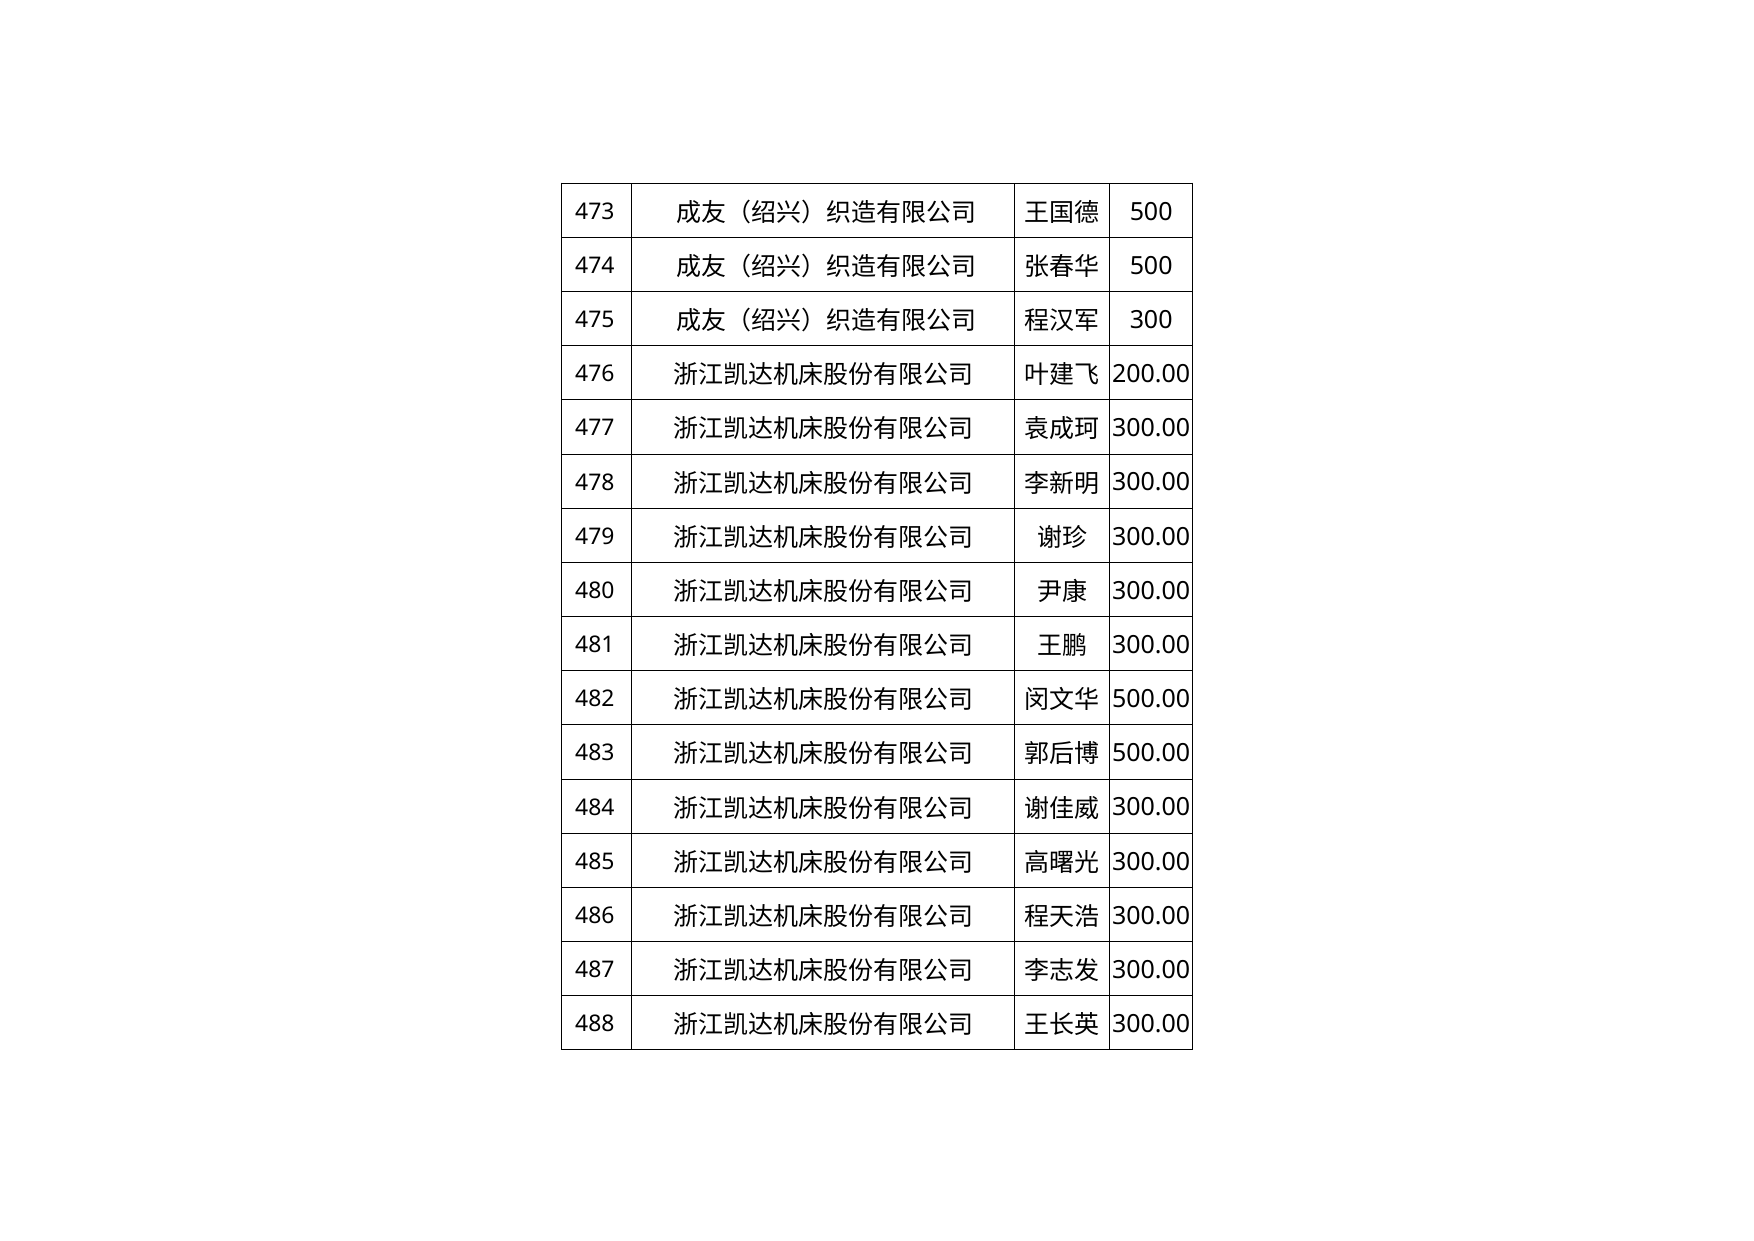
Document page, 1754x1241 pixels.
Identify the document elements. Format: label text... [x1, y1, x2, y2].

table_cell 300.00 [1110, 888, 1192, 941]
table_cell 成友（绍兴）织造有限公司 [632, 292, 1014, 345]
table_cell 闵文华 [1015, 671, 1109, 724]
table_cell 程汉军 [1015, 292, 1109, 345]
table_cell 300 [1110, 292, 1192, 345]
table_cell 浙江凯达机床股份有限公司 [632, 455, 1014, 508]
table_cell [562, 563, 631, 616]
table_cell 王国德 [1015, 184, 1109, 237]
table_cell 浙江凯达机床股份有限公司 [632, 834, 1014, 887]
table_cell [562, 292, 631, 345]
table_cell 500.00 [1110, 725, 1192, 778]
table_cell [562, 725, 631, 778]
table_cell [562, 238, 631, 291]
table_cell 谢珍 [1015, 509, 1109, 562]
table_cell [562, 509, 631, 562]
table_cell 浙江凯达机床股份有限公司 [632, 725, 1014, 778]
table_cell 500.00 [1110, 671, 1192, 724]
table_cell 尹康 [1015, 563, 1109, 616]
table_cell 500 [1110, 184, 1192, 237]
table_cell 300.00 [1110, 996, 1192, 1049]
table_cell [562, 942, 631, 995]
table_cell 成友（绍兴）织造有限公司 [632, 238, 1014, 291]
table_cell 浙江凯达机床股份有限公司 [632, 671, 1014, 724]
table_cell 张春华 [1015, 238, 1109, 291]
table_cell [562, 888, 631, 941]
table_cell 浙江凯达机床股份有限公司 [632, 346, 1014, 399]
table_cell 王长英 [1015, 996, 1109, 1049]
table_cell 300.00 [1110, 400, 1192, 453]
table_cell 高曙光 [1015, 834, 1109, 887]
table_cell [562, 400, 631, 453]
table_cell 浙江凯达机床股份有限公司 [632, 780, 1014, 833]
table_cell 李志发 [1015, 942, 1109, 995]
table_cell 200.00 [1110, 346, 1192, 399]
table_cell [562, 184, 631, 237]
table_cell 300.00 [1110, 942, 1192, 995]
table_cell 袁成珂 [1015, 400, 1109, 453]
table_cell [562, 346, 631, 399]
table_cell 300.00 [1110, 455, 1192, 508]
table_cell [562, 780, 631, 833]
table_cell [562, 455, 631, 508]
table_cell 成友（绍兴）织造有限公司 [632, 184, 1014, 237]
table_cell 300.00 [1110, 509, 1192, 562]
table_cell 郭后博 [1015, 725, 1109, 778]
table_cell [562, 671, 631, 724]
table_cell 浙江凯达机床股份有限公司 [632, 617, 1014, 670]
table_cell 500 [1110, 238, 1192, 291]
table_cell 浙江凯达机床股份有限公司 [632, 400, 1014, 453]
table_cell 浙江凯达机床股份有限公司 [632, 942, 1014, 995]
table_cell 浙江凯达机床股份有限公司 [632, 509, 1014, 562]
table_cell 浙江凯达机床股份有限公司 [632, 563, 1014, 616]
table_cell 浙江凯达机床股份有限公司 [632, 888, 1014, 941]
table_cell 300.00 [1110, 563, 1192, 616]
table_cell 李新明 [1015, 455, 1109, 508]
table_cell 300.00 [1110, 834, 1192, 887]
table_cell 300.00 [1110, 617, 1192, 670]
table_cell 程天浩 [1015, 888, 1109, 941]
table_cell [562, 996, 631, 1049]
table_cell [562, 834, 631, 887]
table_cell 300.00 [1110, 780, 1192, 833]
table_cell 谢佳威 [1015, 780, 1109, 833]
table_cell 叶建飞 [1015, 346, 1109, 399]
table_cell 王鹏 [1015, 617, 1109, 670]
table_cell [562, 617, 631, 670]
table_cell 浙江凯达机床股份有限公司 [632, 996, 1014, 1049]
